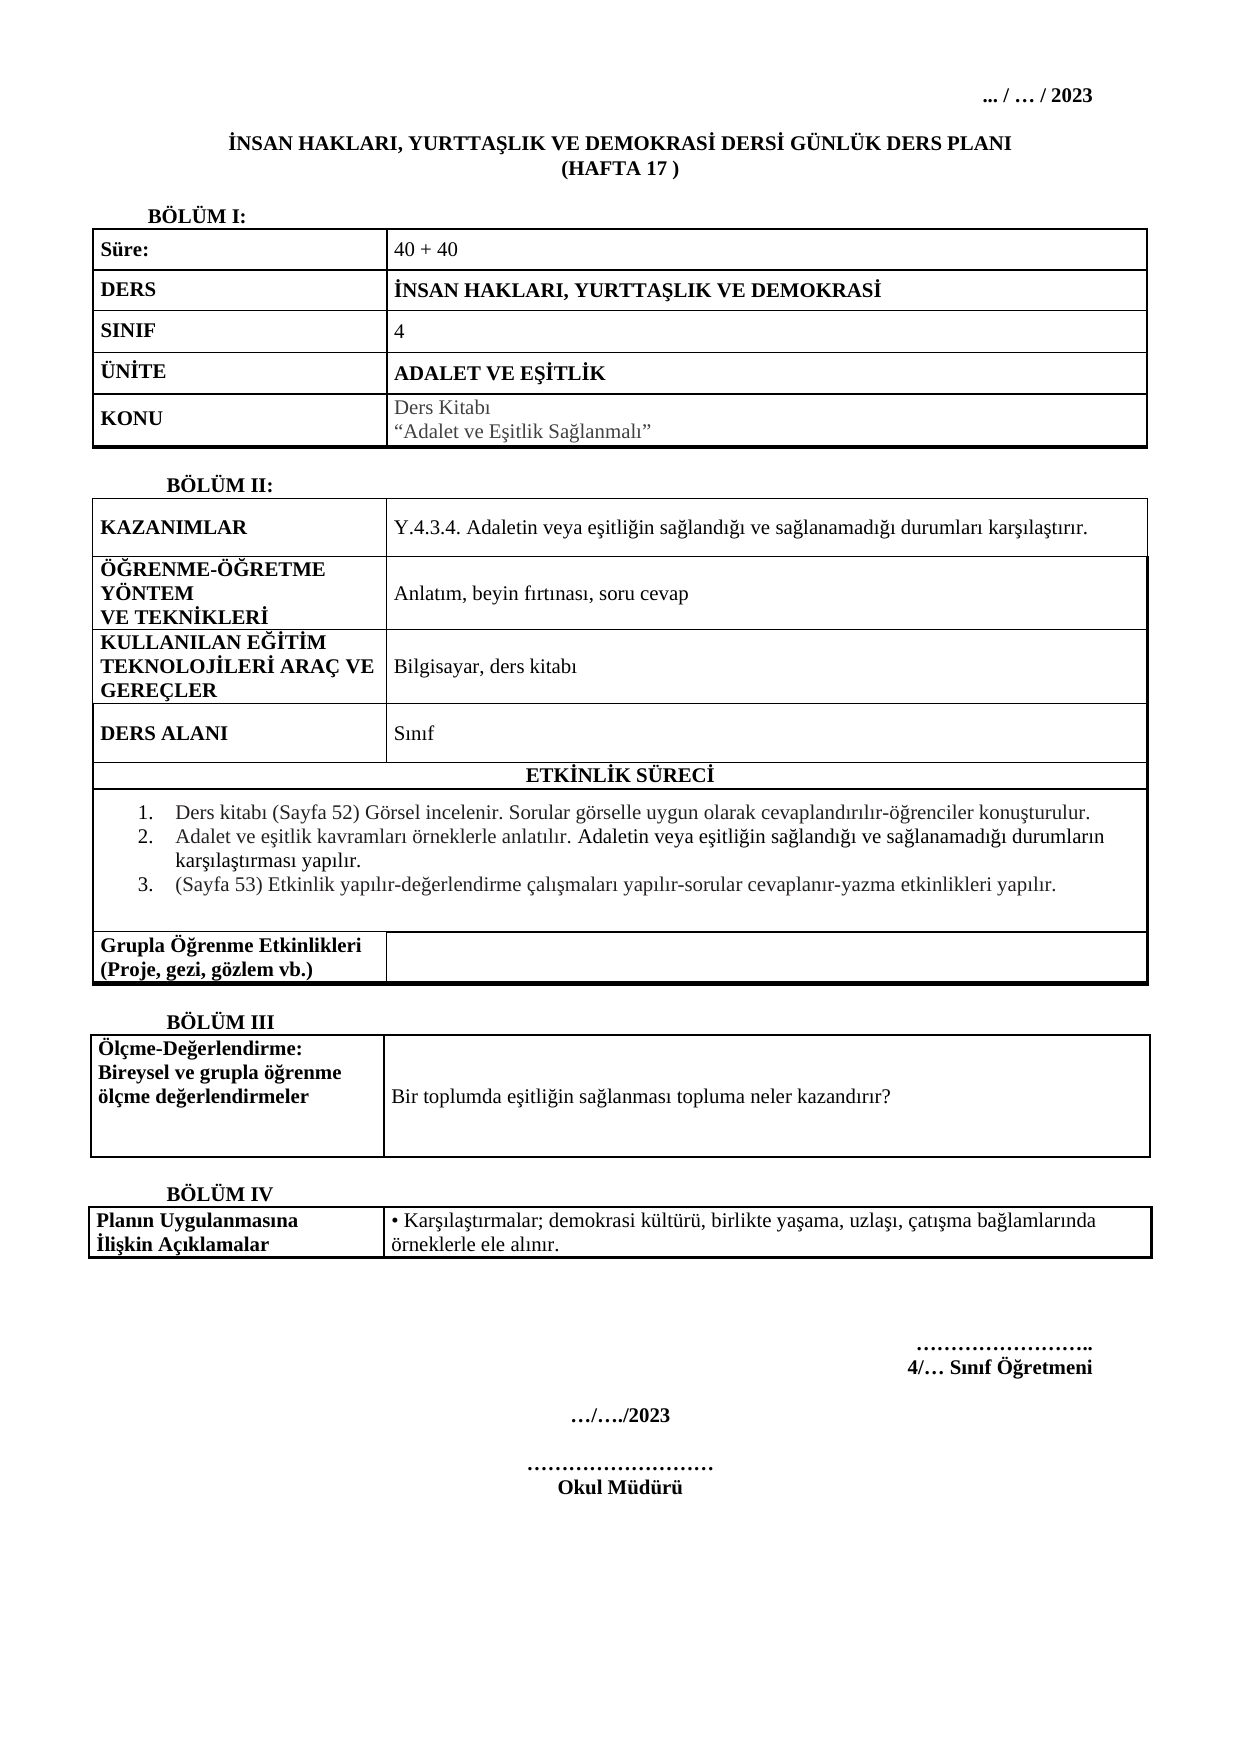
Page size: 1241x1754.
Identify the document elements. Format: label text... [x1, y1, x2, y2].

table_cell KONU [94, 395, 386, 444]
text İNSAN HAKLARI, YURTTAŞLIK VE DEMOKRASİ DERSİ GÜNLÜK DERS PLANI [148, 131, 1093, 155]
table_cell ADALET VE EŞİTLİK [388, 353, 1146, 393]
table_cell [387, 933, 1146, 981]
subtitle BÖLÜM III [148, 1009, 1093, 1034]
table_header Bir toplumda eşitliğin sağlanması topluma neler kazandırır? [385, 1036, 1149, 1156]
table_cell ÜNİTE [94, 353, 386, 393]
table_header • Karşılaştırmalar; demokrasi kültürü, birlikte yaşama, uzlaşı, çatışma bağlamlarında örneklerle ele alınır. [385, 1208, 1150, 1256]
table_cell Sınıf [387, 704, 1146, 762]
table_cell DERS [94, 271, 386, 310]
table_cell Ders Kitabı “Adalet ve Eşitlik Sağlanmalı” [388, 395, 1146, 444]
table_cell İNSAN HAKLARI, YURTTAŞLIK VE DEMOKRASİ [388, 271, 1146, 310]
table_cell 4 [388, 311, 1146, 352]
text …/…./2023 [148, 1403, 1093, 1427]
text ……………………… [148, 1451, 1093, 1475]
table_header Süre: [94, 230, 386, 269]
table_cell KULLANILAN EĞİTİM TEKNOLOJİLERİ ARAÇ VE GEREÇLER [93, 630, 386, 702]
table_cell Ders kitabı (Sayfa 52) Görsel incelenir. Sorular görselle uygun olarak cevaplandırılır-öğrenciler konuşturulur. Adalet ve eşitlik kavramları örneklerle anlatılır. Adaletin veya eşitliğin sağlandığı ve sağlanamadığı durumların karşılaştırması yapılır. (Sayfa 53) Etkinlik yapılır-değerlendirme çalışmaları yapılır-sorular cevaplanır-yazma etkinlikleri yapılır. [94, 790, 1146, 931]
table_header KAZANIMLAR [93, 499, 386, 556]
subtitle BÖLÜM IV [148, 1182, 1093, 1206]
table_cell ÖĞRENME-ÖĞRETME YÖNTEM VE TEKNİKLERİ [93, 557, 386, 629]
table_cell SINIF [94, 311, 386, 352]
table_header Planın Uygulanmasına İlişkin Açıklamalar [90, 1208, 383, 1256]
text ... / … / 2023 [148, 83, 1093, 107]
table_header Y.4.3.4. Adaletin veya eşitliğin sağlandığı ve sağlanamadığı durumları karşılaştırır. [387, 499, 1147, 556]
text (HAFTA 17 ) [148, 155, 1093, 179]
table_cell Anlatım, beyin fırtınası, soru cevap [387, 557, 1146, 629]
text 4/… Sınıf Öğretmeni [148, 1355, 1093, 1379]
table_cell Grupla Öğrenme Etkinlikleri (Proje, gezi, gözlem vb.) [94, 932, 386, 981]
table_header Ölçme-Değerlendirme: Bireysel ve grupla öğrenme ölçme değerlendirmeler [92, 1036, 383, 1156]
text BÖLÜM I: [148, 203, 1093, 228]
table_cell ETKİNLİK SÜRECİ [94, 763, 1146, 787]
text Okul Müdürü [148, 1475, 1093, 1499]
table_cell Bilgisayar, ders kitabı [387, 630, 1146, 702]
table_cell DERS ALANI [94, 704, 386, 762]
text …………………….. [148, 1331, 1093, 1355]
table_header 40 + 40 [388, 230, 1146, 269]
text BÖLÜM II: [148, 473, 1093, 497]
